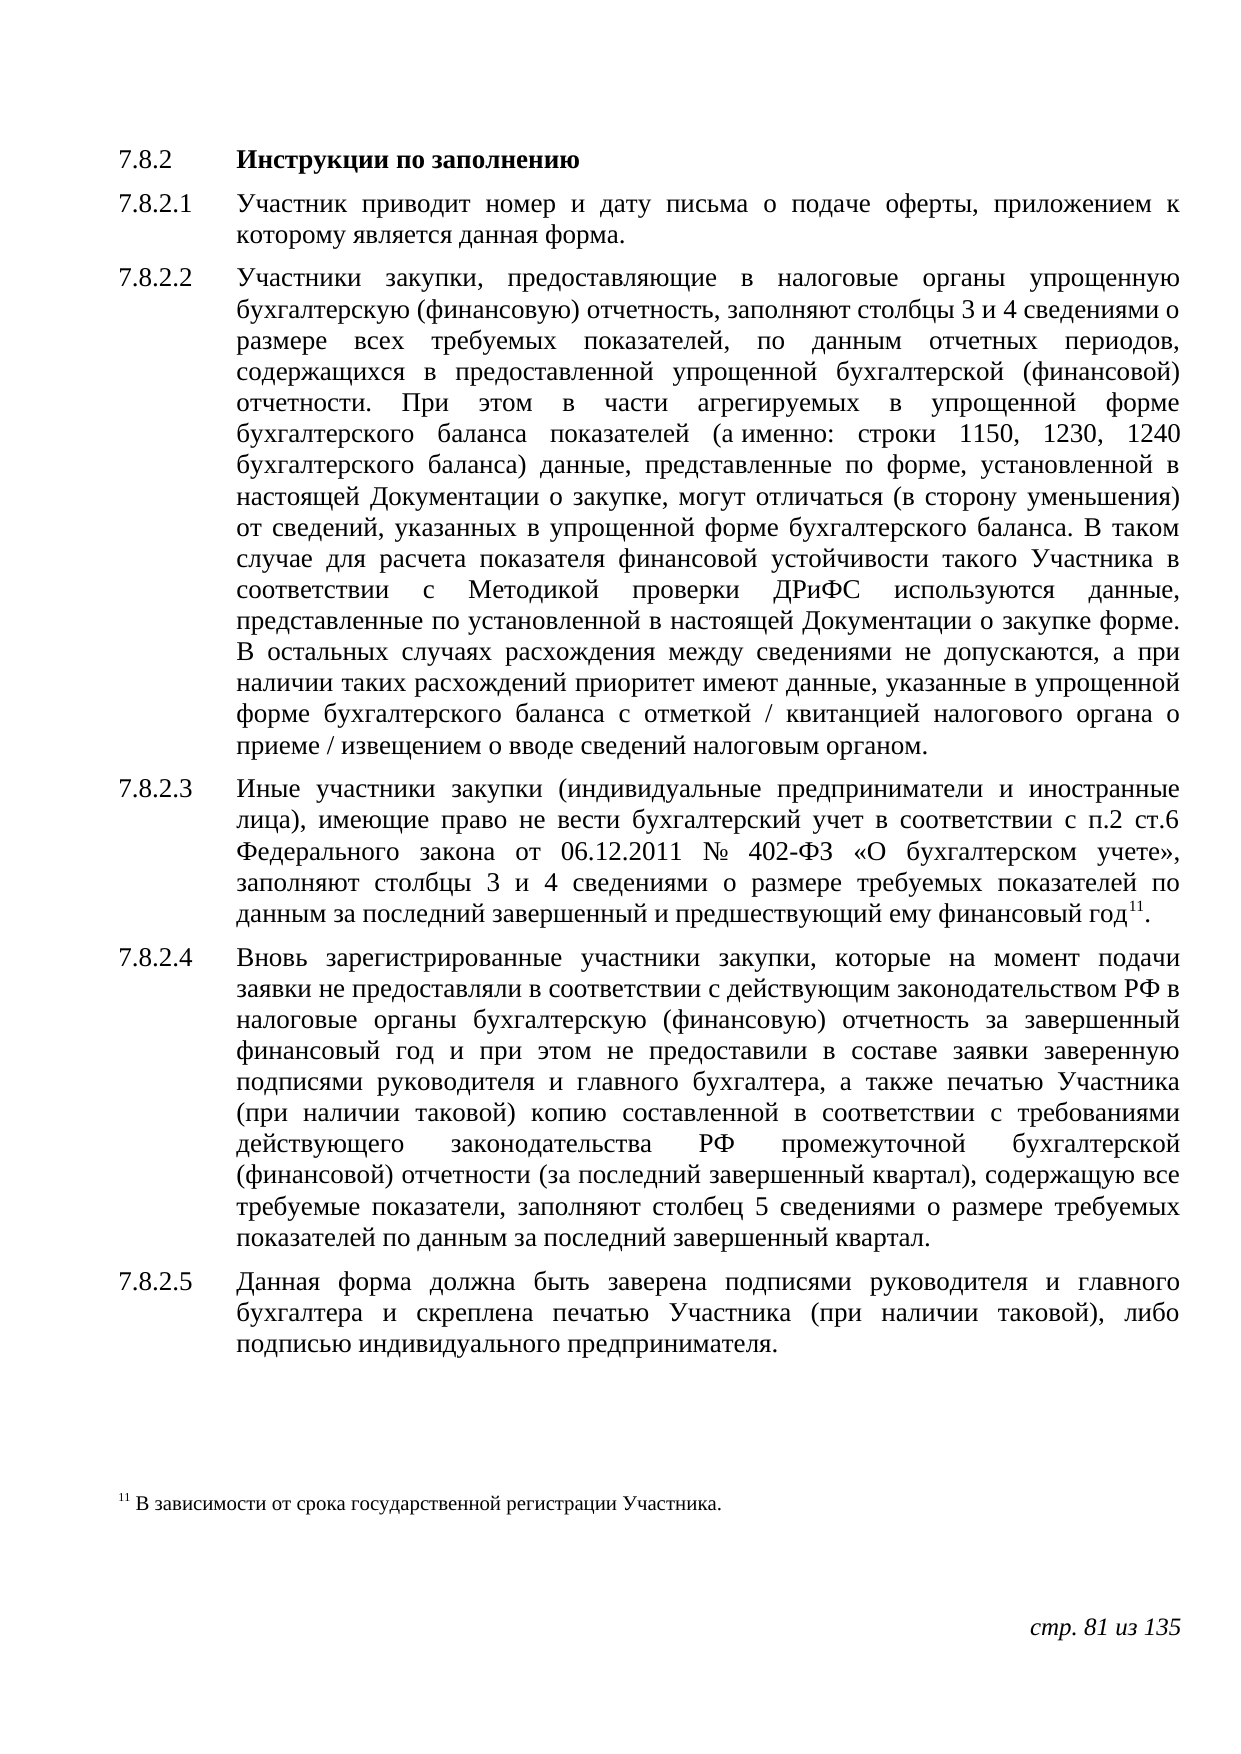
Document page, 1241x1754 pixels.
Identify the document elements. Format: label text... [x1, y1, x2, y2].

text Участники закупки, предоставляющие в налоговые органы упрощенную бухгалтерскую (финансовую) отчетность, заполняют столбцы 3 и 4 сведениями о размере всех требуемых показателей, по данным отчетных периодов, содержащихся в предоставленной упрощенной бухгалтерской (финансовой) отчетности. При этом в части агрегируемых в упрощенной форме бухгалтерского баланса показателей (а именно: строки 1150, 1230, 1240 бухгалтерского баланса) данные, представленные по форме, установленной в настоящей Документации о закупке, могут отличаться (в сторону уменьшения) от сведений, указанных в упрощенной форме бухгалтерского баланса. В таком случае для расчета показателя финансовой устойчивости такого Участника в соответствии с Методикой проверки ДРиФС используются данные, представленные по установленной в настоящей Документации о закупке форме. В остальных случаях расхождения между сведениями не допускаются, а при наличии таких расхождений приоритет имеют данные, указанные в упрощенной форме бухгалтерского баланса с отметкой / квитанцией налогового органа о приеме / извещением о вводе сведений налоговым органом. [118, 262, 1181, 760]
text Иные участники закупки (индивидуальные предприниматели и иностранные лица), имеющие право не вести бухгалтерский учет в соответствии с п.2 ст.6 Федерального закона от 06.12.2011 № 402-ФЗ «О бухгалтерском учете», заполняют столбцы 3 и 4 сведениями о размере требуемых показателей по данным за последний завершенный и предшествующий ему финансовый год. [118, 772, 1181, 928]
text Инструкции по заполнению [118, 143, 1181, 174]
text Данная форма должна быть заверена подписями руководителя и главного бухгалтера и скреплена печатью Участника (при наличии таковой), либо подписью индивидуального предпринимателя. [118, 1264, 1181, 1358]
text Участник приводит номер и дату письма о подаче оферты, приложением к которому является данная форма. [118, 187, 1181, 249]
text Вновь зарегистрированные участники закупки, которые на момент подачи заявки не предоставляли в соответствии с действующим законодательством РФ в налоговые органы бухгалтерскую (финансовую) отчетность за завершенный финансовый год и при этом не предоставили в составе заявки заверенную подписями руководителя и главного бухгалтера, а также печатью Участника (при наличии таковой) копию составленной в соответствии с требованиями действующего законодательства РФ промежуточной бухгалтерской (финансовой) отчетности (за последний завершенный квартал), содержащую все требуемые показатели, заполняют столбец 5 сведениями о размере требуемых показателей по данным за последний завершенный квартал. [118, 941, 1181, 1252]
